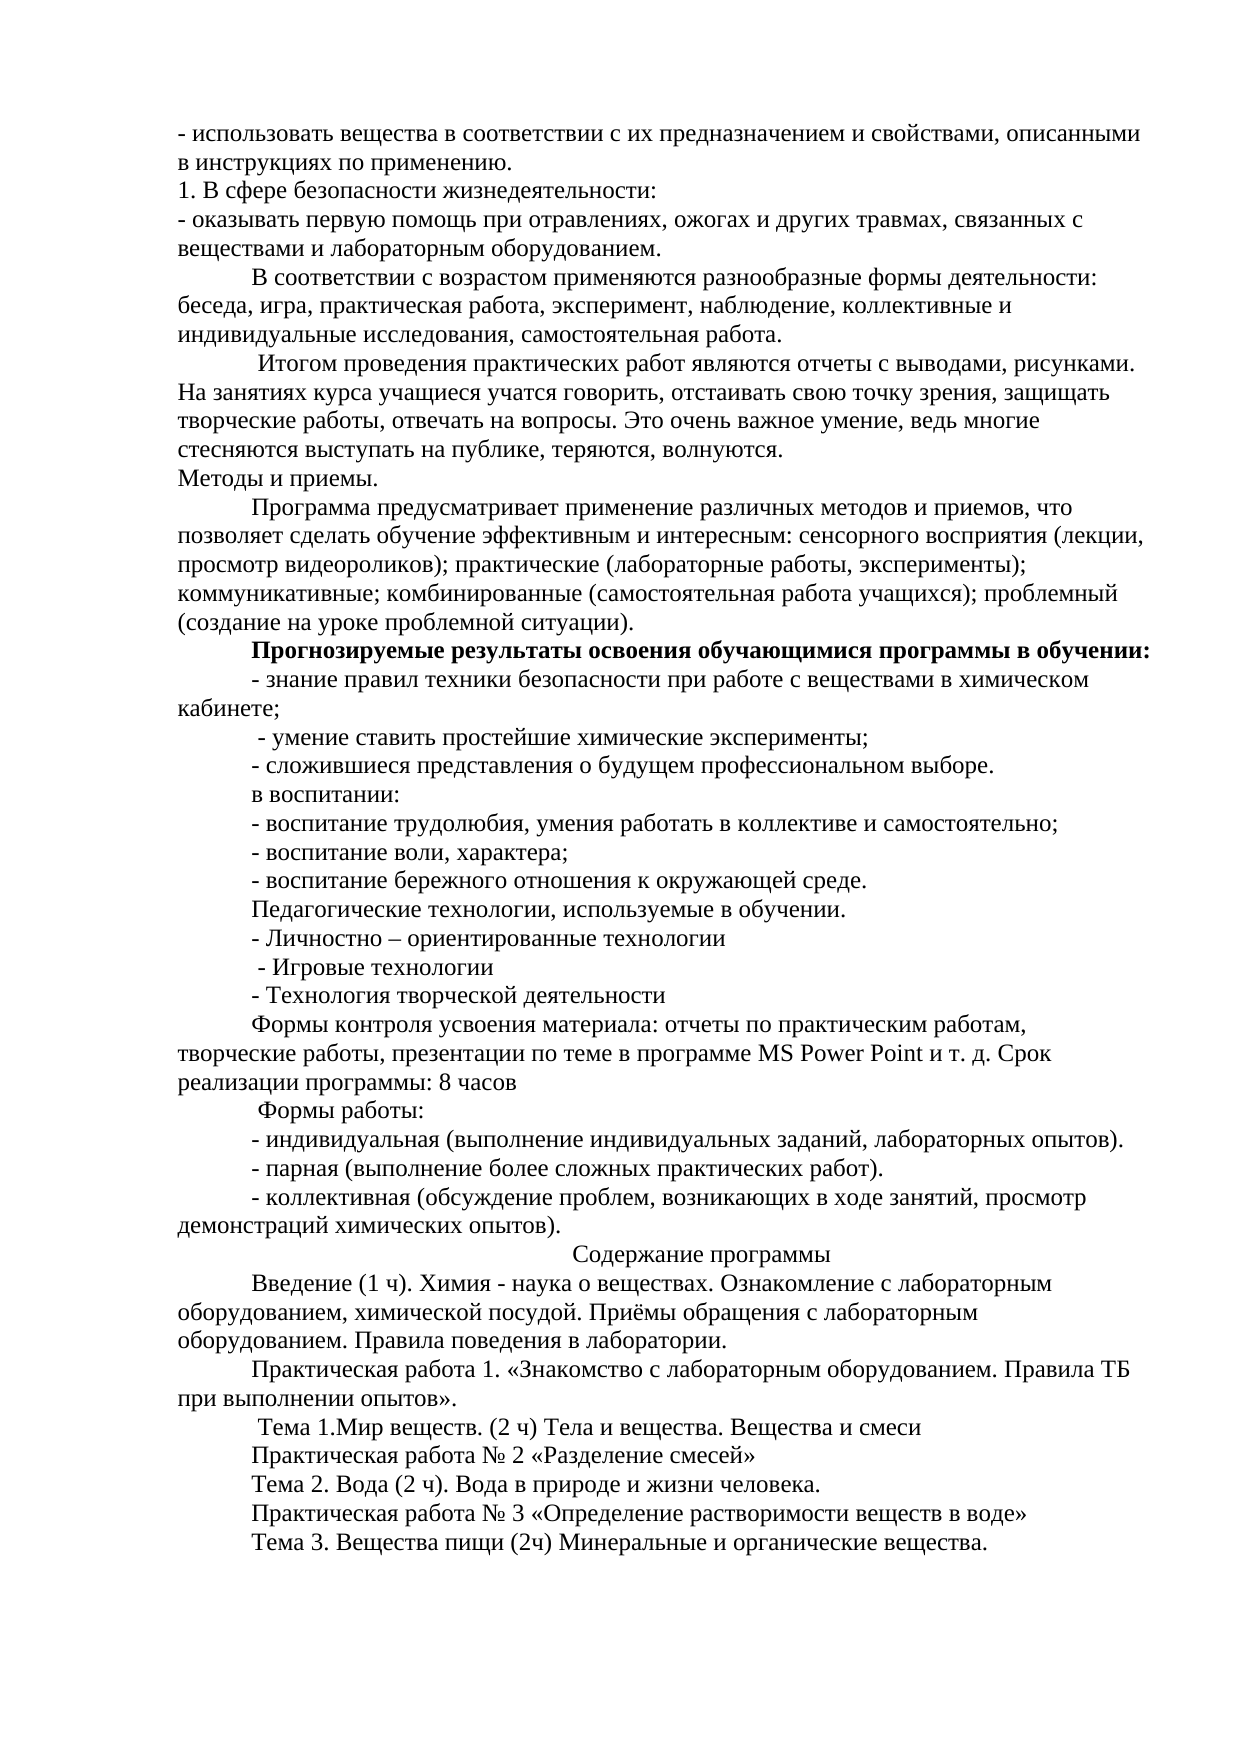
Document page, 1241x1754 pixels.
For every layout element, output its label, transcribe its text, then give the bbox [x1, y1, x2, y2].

text - коллективная (обсуждение проблем, возникающих в ходе занятий, просмотр демонстраций химических опытов). [177, 1182, 1152, 1239]
text - знание правил техники безопасности при работе с веществами в химическом кабинете; [177, 664, 1152, 722]
text Практическая работа № 2 «Разделение смесей» [177, 1441, 1152, 1469]
text Формы работы: [177, 1096, 1152, 1124]
text - оказывать первую помощь при отравлениях, ожогах и других травмах, связанных с веществами и лабораторным оборудованием. [177, 204, 1152, 262]
text Прогнозируемые результаты освоения обучающимися программы в обучении: [177, 636, 1152, 664]
text - воспитание трудолюбия, умения работать в коллективе и самостоятельно; [177, 808, 1152, 837]
text - Личностно – ориентированные технологии [177, 923, 1152, 952]
text 1. В сфере безопасности жизнедеятельности: [177, 176, 1152, 204]
text Содержание программы [177, 1239, 1152, 1268]
text Практическая работа № 3 «Определение растворимости веществ в воде» [177, 1498, 1152, 1527]
text В соответствии с возрастом применяются разнообразные формы деятельности: беседа, игра, практическая работа, эксперимент, наблюдение, коллективные и индивидуальные исследования, самостоятельная работа. [177, 262, 1152, 348]
text Введение (1 ч). Химия - наука о веществах. Ознакомление с лабораторным оборудованием, химической посудой. Приёмы обращения с лабораторным оборудованием. Правила поведения в лаборатории. [177, 1268, 1152, 1354]
text Методы и приемы. [177, 463, 1152, 492]
text Тема 2. Вода (2 ч). Вода в природе и жизни человека. [177, 1469, 1152, 1498]
text - воспитание бережного отношения к окружающей среде. [177, 866, 1152, 894]
text - индивидуальная (выполнение индивидуальных заданий, лабораторных опытов). [177, 1124, 1152, 1153]
text - Игровые технологии [177, 952, 1152, 981]
text Тема 3. Вещества пищи (2ч) Минеральные и органические вещества. [177, 1527, 1152, 1556]
text в воспитании: [177, 779, 1152, 808]
text - использовать вещества в соответствии с их предназначением и свойствами, описанными в инструкциях по применению. [177, 118, 1152, 176]
text Итогом проведения практических работ являются отчеты с выводами, рисунками. На занятиях курса учащиеся учатся говорить, отстаивать свою точку зрения, защищать творческие работы, отвечать на вопросы. Это очень важное умение, ведь многие стесняются выступать на публике, теряются, волнуются. [177, 348, 1152, 463]
text - умение ставить простейшие химические эксперименты; [177, 722, 1152, 751]
text - сложившиеся представления о будущем профессиональном выборе. [177, 751, 1152, 779]
text Тема 1.Мир веществ. (2 ч) Тела и вещества. Вещества и смеси [177, 1412, 1152, 1441]
text - парная (выполнение более сложных практических работ). [177, 1153, 1152, 1182]
text Формы контроля усвоения материала: отчеты по практическим работам, творческие работы, презентации по теме в программе MS Power Point и т. д. Срок реализации программы: 8 часов [177, 1009, 1152, 1096]
text Программа предусматривает применение различных методов и приемов, что позволяет сделать обучение эффективным и интересным: сенсорного восприятия (лекции, просмотр видеороликов); практические (лабораторные работы, эксперименты); коммуникативные; комбинированные (самостоятельная работа учащихся); проблемный (создание на уроке проблемной ситуации). [177, 492, 1152, 636]
text Педагогические технологии, используемые в обучении. [177, 894, 1152, 923]
text Практическая работа 1. «Знакомство с лабораторным оборудованием. Правила ТБ при выполнении опытов». [177, 1354, 1152, 1412]
text - воспитание воли, характера; [177, 837, 1152, 866]
text - Технология творческой деятельности [177, 981, 1152, 1009]
